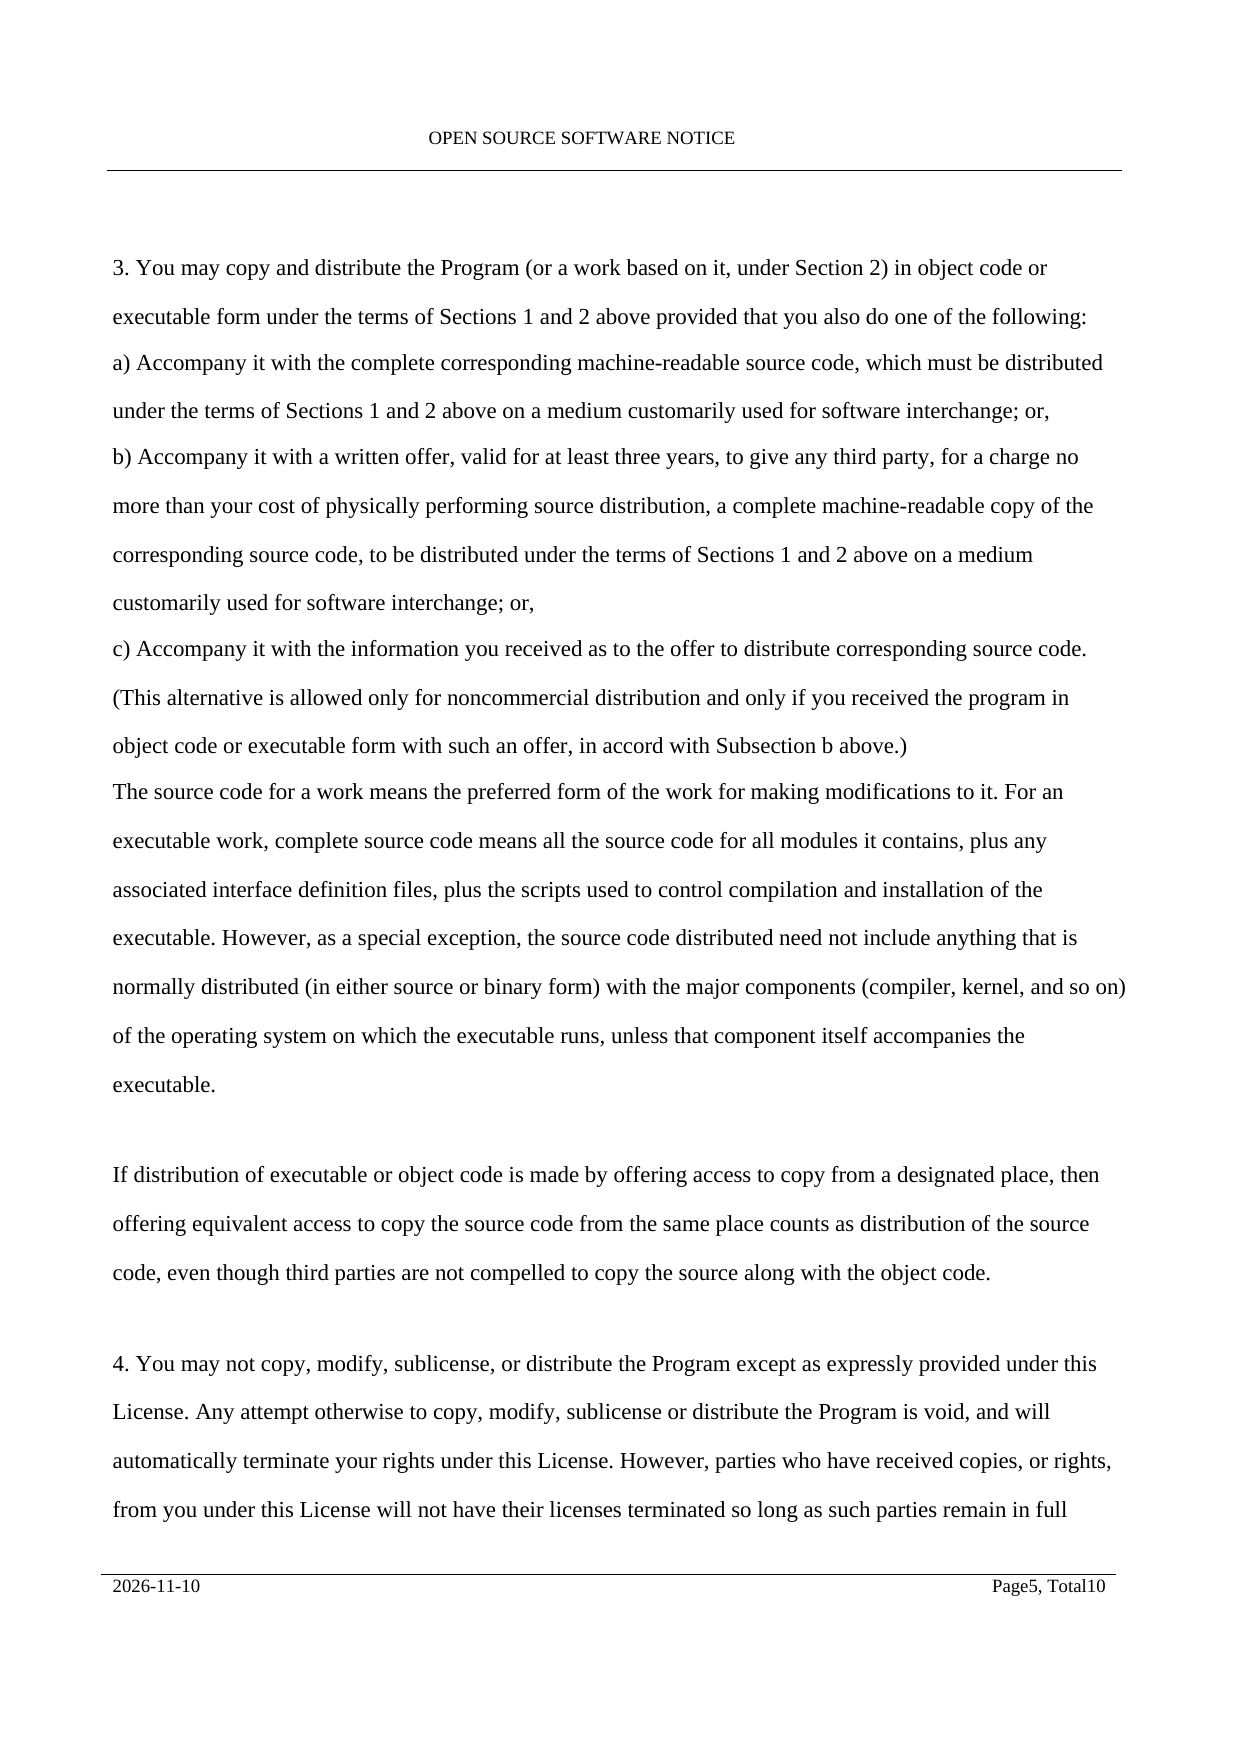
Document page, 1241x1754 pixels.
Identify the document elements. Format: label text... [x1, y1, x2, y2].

text The source code for a work means the preferred form of the work for making modifications to it. For an executable work, complete source code means all the source code for all modules it contains, plus any associated interface definition files, plus the scripts used to control compilation and installation of the executable. However, as a special exception, the source code distributed need not include anything that is normally distributed (in either source or binary form) with the major components (compiler, kernel, and so on) of the operating system on which the executable runs, unless that component itself accompanies the executable. [112, 775, 1128, 1100]
text a) Accompany it with the complete corresponding machine-readable source code, which must be distributed under the terms of Sections 1 and 2 above on a medium customarily used for software interchange; or, [112, 346, 1128, 427]
text b) Accompany it with a written offer, valid for at least three years, to give any third party, for a charge no more than your cost of physically performing source distribution, a complete machine-readable copy of the corresponding source code, to be distributed under the terms of Sections 1 and 2 above on a medium customarily used for software interchange; or, [112, 440, 1128, 619]
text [112, 1347, 1128, 1525]
text 3. You may copy and distribute the Program (or a work based on it, under Section 2) in object code or executable form under the terms of Sections 1 and 2 above provided that you also do one of the following: [112, 251, 1128, 333]
text c) Accompany it with the information you received as to the offer to distribute corresponding source code. (This alternative is allowed only for noncommercial distribution and only if you received the program in object code or executable form with such an offer, in accord with Subsection b above.) [112, 632, 1128, 762]
text If distribution of executable or object code is made by offering access to copy from a designated place, then offering equivalent access to copy the source code from the same place counts as distribution of the source code, even though third parties are not compelled to copy the source along with the object code. [112, 1158, 1128, 1288]
